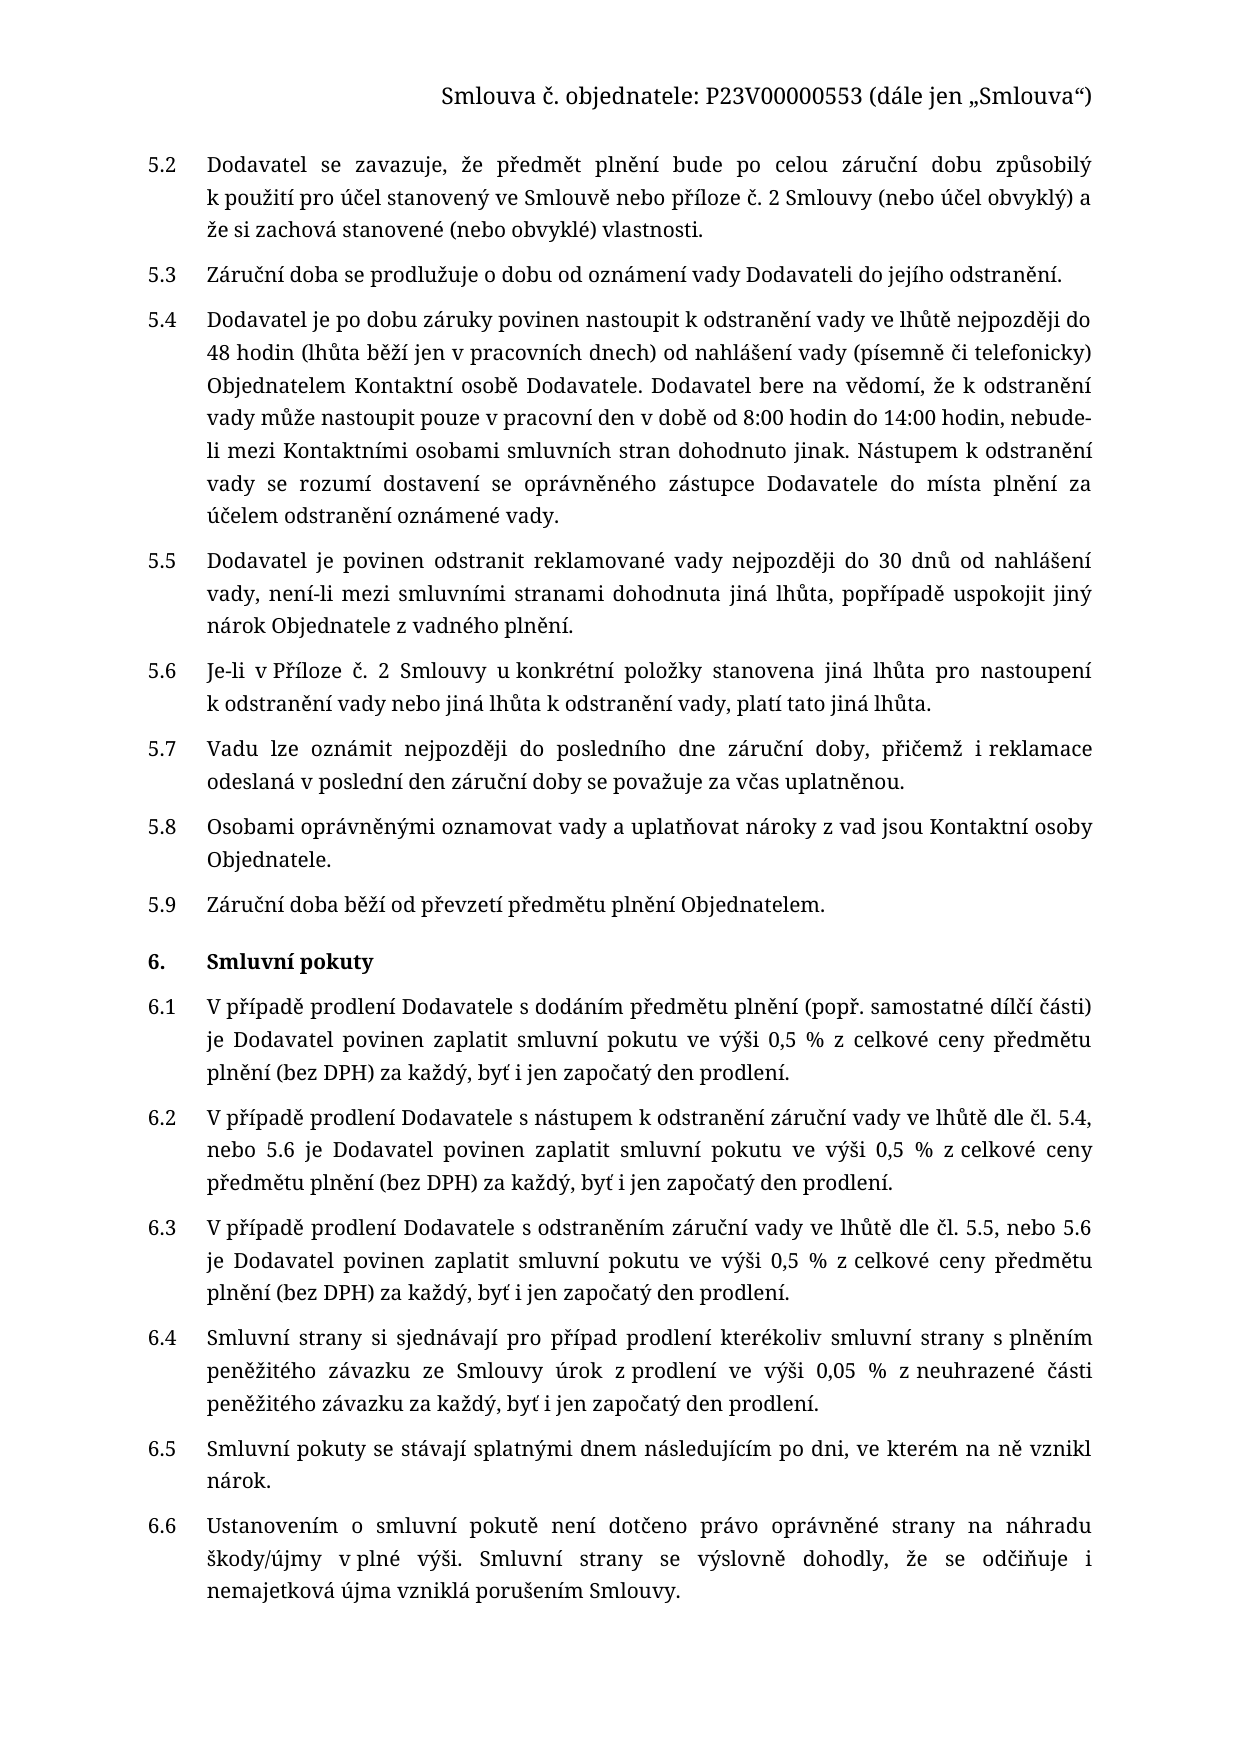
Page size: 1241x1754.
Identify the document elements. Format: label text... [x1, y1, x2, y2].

list Dodavatel se zavazuje, že předmět plnění bude po celou záruční dobu způsobilý k použití pro účel stanovený ve Smlouvě nebo příloze č. 2 Smlouvy (nebo účel obvyklý) a že si zachová stanovené (nebo obvyklé) vlastnosti. [148, 150, 1093, 244]
list Dodavatel je po dobu záruky povinen nastoupit k odstranění vady ve lhůtě nejpozději do 48 hodin (lhůta běží jen v pracovních dnech) od nahlášení vady (písemně či telefonicky) Objednatelem Kontaktní osobě Dodavatele. Dodavatel bere na vědomí, že k odstranění vady může nastoupit pouze v pracovní den v době od 8:00 hodin do 14:00 hodin, nebude-li mezi Kontaktními osobami smluvních stran dohodnuto jinak. Nástupem k odstranění vady se rozumí dostavení se oprávněného zástupce Dodavatele do místa plnění za účelem odstranění oznámené vady. [148, 306, 1093, 530]
list V případě prodlení Dodavatele s dodáním předmětu plnění (popř. samostatné dílčí části) je Dodavatel povinen zaplatit smluvní pokutu ve výši 0,5 % z celkové ceny předmětu plnění (bez DPH) za každý, byť i jen započatý den prodlení. [148, 992, 1093, 1086]
list V případě prodlení Dodavatele s nástupem k odstranění záruční vady ve lhůtě dle čl. 5.4, nebo 5.6 je Dodavatel povinen zaplatit smluvní pokutu ve výši 0,5 % z celkové ceny předmětu plnění (bez DPH) za každý, byť i jen započatý den prodlení. [148, 1103, 1093, 1196]
list Dodavatel je povinen odstranit reklamované vady nejpozději do 30 dnů od nahlášení vady, není-li mezi smluvními stranami dohodnuta jiná lhůta, popřípadě uspokojit jiný nárok Objednatele z vadného plnění. [148, 546, 1093, 640]
list Smluvní pokuty [148, 947, 1093, 976]
list Smluvní pokuty se stávají splatnými dnem následujícím po dni, ve kterém na ně vznikl nárok. [148, 1434, 1093, 1495]
list Záruční doba se prodlužuje o dobu od oznámení vady Dodavateli do jejího odstranění. [148, 261, 1093, 289]
list Osobami oprávněnými oznamovat vady a uplatňovat nároky z vad jsou Kontaktní osoby Objednatele. [148, 812, 1093, 873]
list Záruční doba běží od převzetí předmětu plnění Objednatelem. [148, 890, 1093, 918]
list V případě prodlení Dodavatele s odstraněním záruční vady ve lhůtě dle čl. 5.5, nebo 5.6 je Dodavatel povinen zaplatit smluvní pokutu ve výši 0,5 % z celkové ceny předmětu plnění (bez DPH) za každý, byť i jen započatý den prodlení. [148, 1213, 1093, 1307]
list Ustanovením o smluvní pokutě není dotčeno právo oprávněné strany na náhradu škody/újmy v plné výši. Smluvní strany se výslovně dohodly, že se odčiňuje i nemajetková újma vzniklá porušením Smlouvy. [148, 1511, 1093, 1605]
list Vadu lze oznámit nejpozději do posledního dne záruční doby, přičemž i reklamace odeslaná v poslední den záruční doby se považuje za včas uplatněnou. [148, 734, 1093, 795]
list Smluvní strany si sjednávají pro případ prodlení kterékoliv smluvní strany s plněním peněžitého závazku ze Smlouvy úrok z prodlení ve výši 0,05 % z neuhrazené části peněžitého závazku za každý, byť i jen započatý den prodlení. [148, 1323, 1093, 1417]
list Je-li v Příloze č. 2 Smlouvy u konkrétní položky stanovena jiná lhůta pro nastoupení k odstranění vady nebo jiná lhůta k odstranění vady, platí tato jiná lhůta. [148, 657, 1093, 718]
